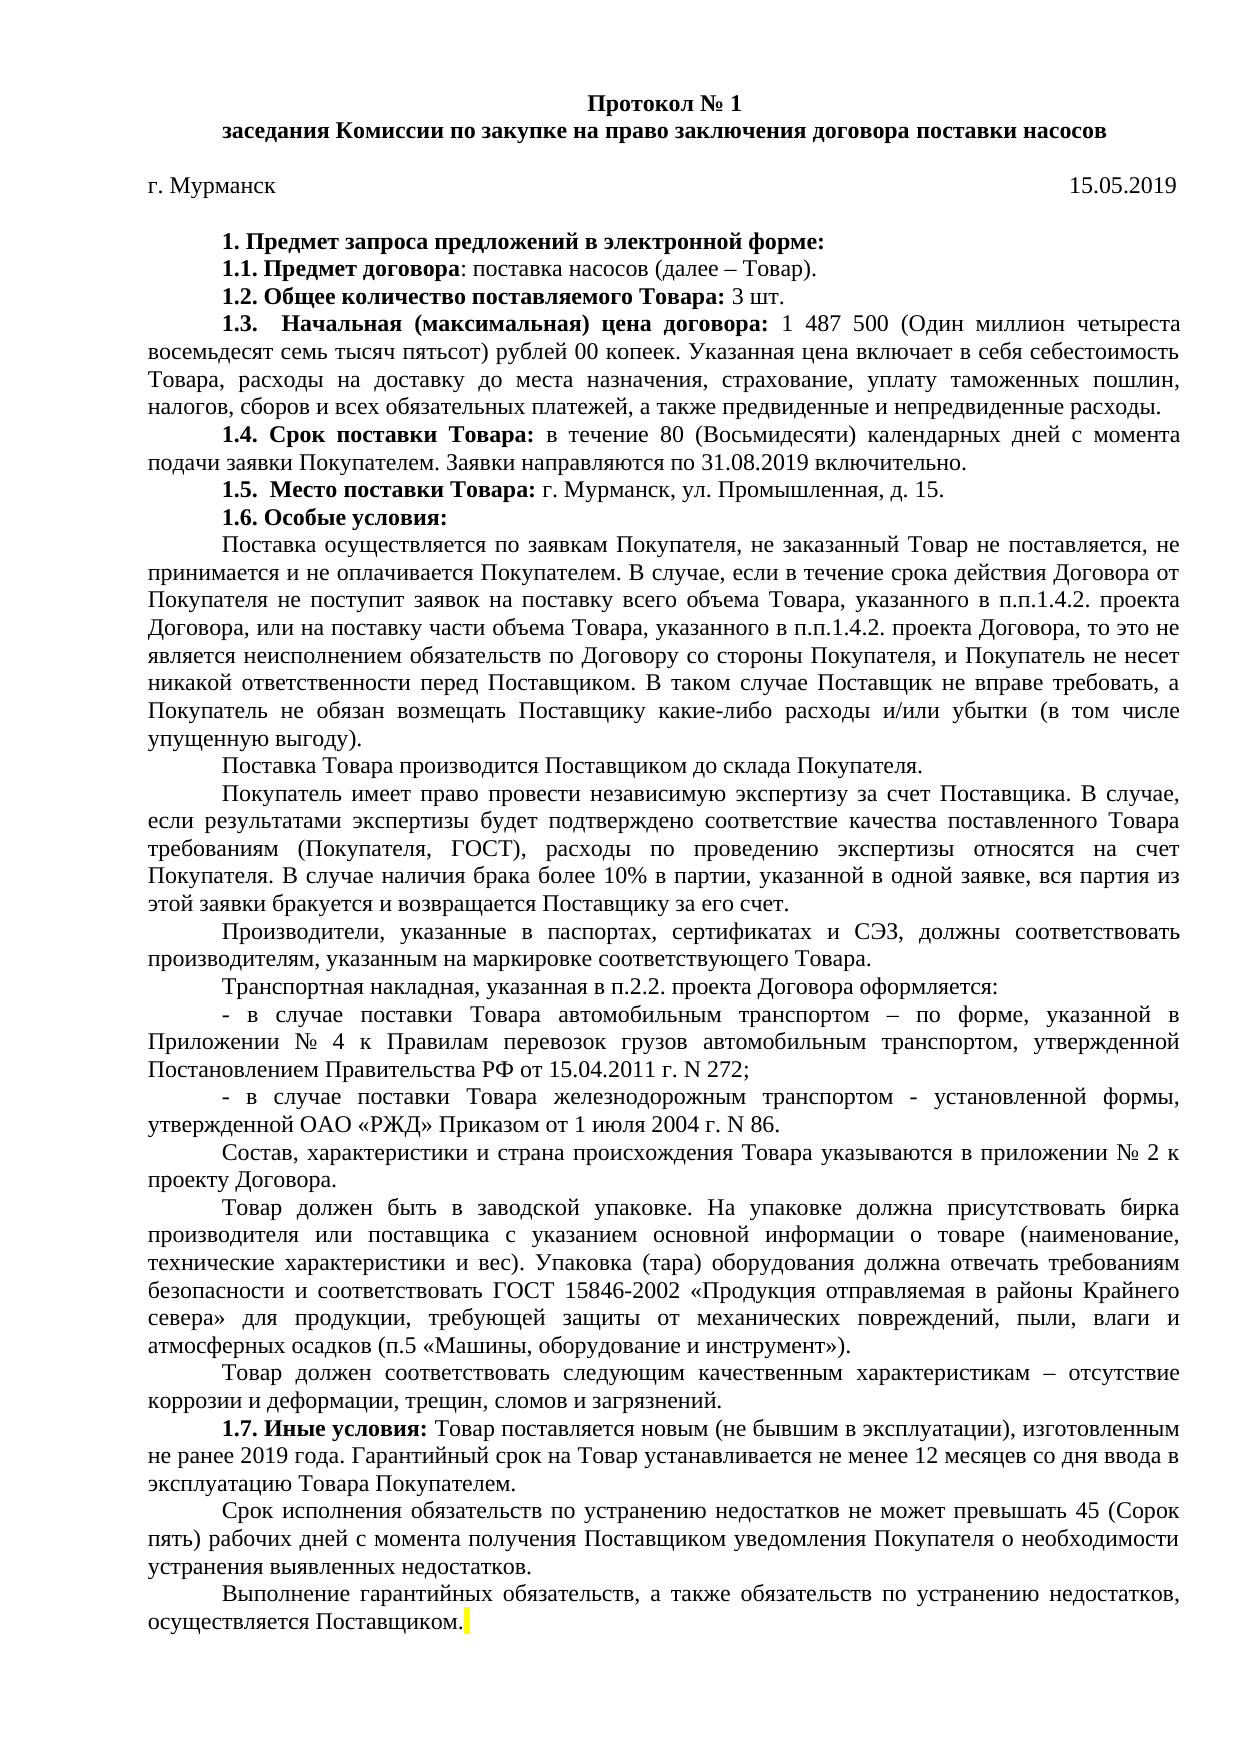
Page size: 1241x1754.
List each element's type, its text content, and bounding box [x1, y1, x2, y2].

text Товар должен быть в заводской упаковке. На упаковке должна присутствовать бирка производителя или поставщика с указанием основной информации о товаре (наименование, технические характеристики и вес). Упаковка (тара) оборудования должна отвечать требованиям безопасности и соответствовать ГОСТ 15846-2002 «Продукция отправляемая в районы Крайнего севера» для продукции, требующей защиты от механических повреждений, пыли, влаги и атмосферных осадков (п.5 «Машины, оборудование и инструмент»). [148, 1193, 1181, 1358]
text 1.7. Иные условия: Товар поставляется новым (не бывшим в эксплуатации), изготовленным не ранее 2019 года. Гарантийный срок на Товар устанавливается не менее 12 месяцев со дня ввода в эксплуатацию Товара Покупателем. [148, 1414, 1181, 1496]
text Производители, указанные в паспортах, сертификатах и СЭЗ, должны соответствовать производителям, указанным на маркировке соответствующего Товара. [148, 917, 1181, 972]
text 1.1. Предмет договора: поставка насосов (далее – Товар). [148, 254, 1181, 282]
text - в случае поставки Товара железнодорожным транспортом - установленной формы, утвержденной ОАО «РЖД» Приказом от 1 июля 2004 г. N 86. [148, 1082, 1181, 1138]
text - в случае поставки Товара автомобильным транспортом – по форме, указанной в Приложении № 4 к Правилам перевозок грузов автомобильным транспортом, утвержденной Постановлением Правительства РФ от 15.04.2011 г. N 272; [148, 999, 1181, 1082]
text Протокол № 1 [148, 89, 1181, 116]
text Поставка Товара производится Поставщиком до склада Покупателя. [148, 751, 1181, 779]
text Товар должен соответствовать следующим качественным характеристикам – отсутствие коррозии и деформации, трещин, сломов и загрязнений. [148, 1358, 1181, 1414]
text 1.2. Общее количество поставляемого Товара: 3 шт. [148, 282, 1181, 309]
text Состав, характеристики и страна происхождения Товара указываются в приложении № 2 к проекту Договора. [148, 1138, 1181, 1193]
text 1.6. Особые условия: [148, 503, 1181, 530]
text заседания Комиссии по закупке на право заключения договора поставки насосов [148, 116, 1181, 144]
text Выполнение гарантийных обязательств, а также обязательств по устранению недостатков, осуществляется Поставщиком. [148, 1579, 1181, 1634]
text Покупатель имеет право провести независимую экспертизу за счет Поставщика. В случае, если результатами экспертизы будет подтверждено соответствие качества поставленного Товара требованиям (Покупателя, ГОСТ), расходы по проведению экспертизы относятся на счет Покупателя. В случае наличия брака более 10% в партии, указанной в одной заявке, вся партия из этой заявки бракуется и возвращается Поставщику за его счет. [148, 779, 1181, 917]
text Поставка осуществляется по заявкам Покупателя, не заказанный Товар не поставляется, не принимается и не оплачивается Покупателем. В случае, если в течение срока действия Договора от Покупателя не поступит заявок на поставку всего объема Товара, указанного в п.п.1.4.2. проекта Договора, или на поставку части объема Товара, указанного в п.п.1.4.2. проекта Договора, то это не является неисполнением обязательств по Договору со стороны Покупателя, и Покупатель не несет никакой ответственности перед Поставщиком. В таком случае Поставщик не вправе требовать, а Покупатель не обязан возмещать Поставщику какие-либо расходы и/или убытки (в том числе упущенную выгоду). [148, 530, 1181, 751]
text г. Мурманск 15.05.2019 [148, 171, 1181, 199]
text Срок исполнения обязательств по устранению недостатков не может превышать 45 (Сорок пять) рабочих дней с момента получения Поставщиком уведомления Покупателя о необходимости устранения выявленных недостатков. [148, 1496, 1181, 1579]
text Транспортная накладная, указанная в п.2.2. проекта Договора оформляется: [148, 972, 1181, 999]
subtitle 1. Предмет запроса предложений в электронной форме: [148, 227, 1181, 254]
text 1.3. Начальная (максимальная) цена договора: 1 487 500 (Один миллион четыреста восемьдесят семь тысяч пятьсот) рублей 00 копеек. Указанная цена включает в себя себестоимость Товара, расходы на доставку до места назначения, страхование, уплату таможенных пошлин, налогов, сборов и всех обязательных платежей, а также предвиденные и непредвиденные расходы. [148, 309, 1181, 420]
text 1.5. Место поставки Товара: г. Мурманск, ул. Промышленная, д. 15. [148, 475, 1181, 503]
text 1.4. Срок поставки Товара: в течение 80 (Восьмидесяти) календарных дней с момента подачи заявки Покупателем. Заявки направляются по 31.08.2019 включительно. [148, 420, 1181, 475]
